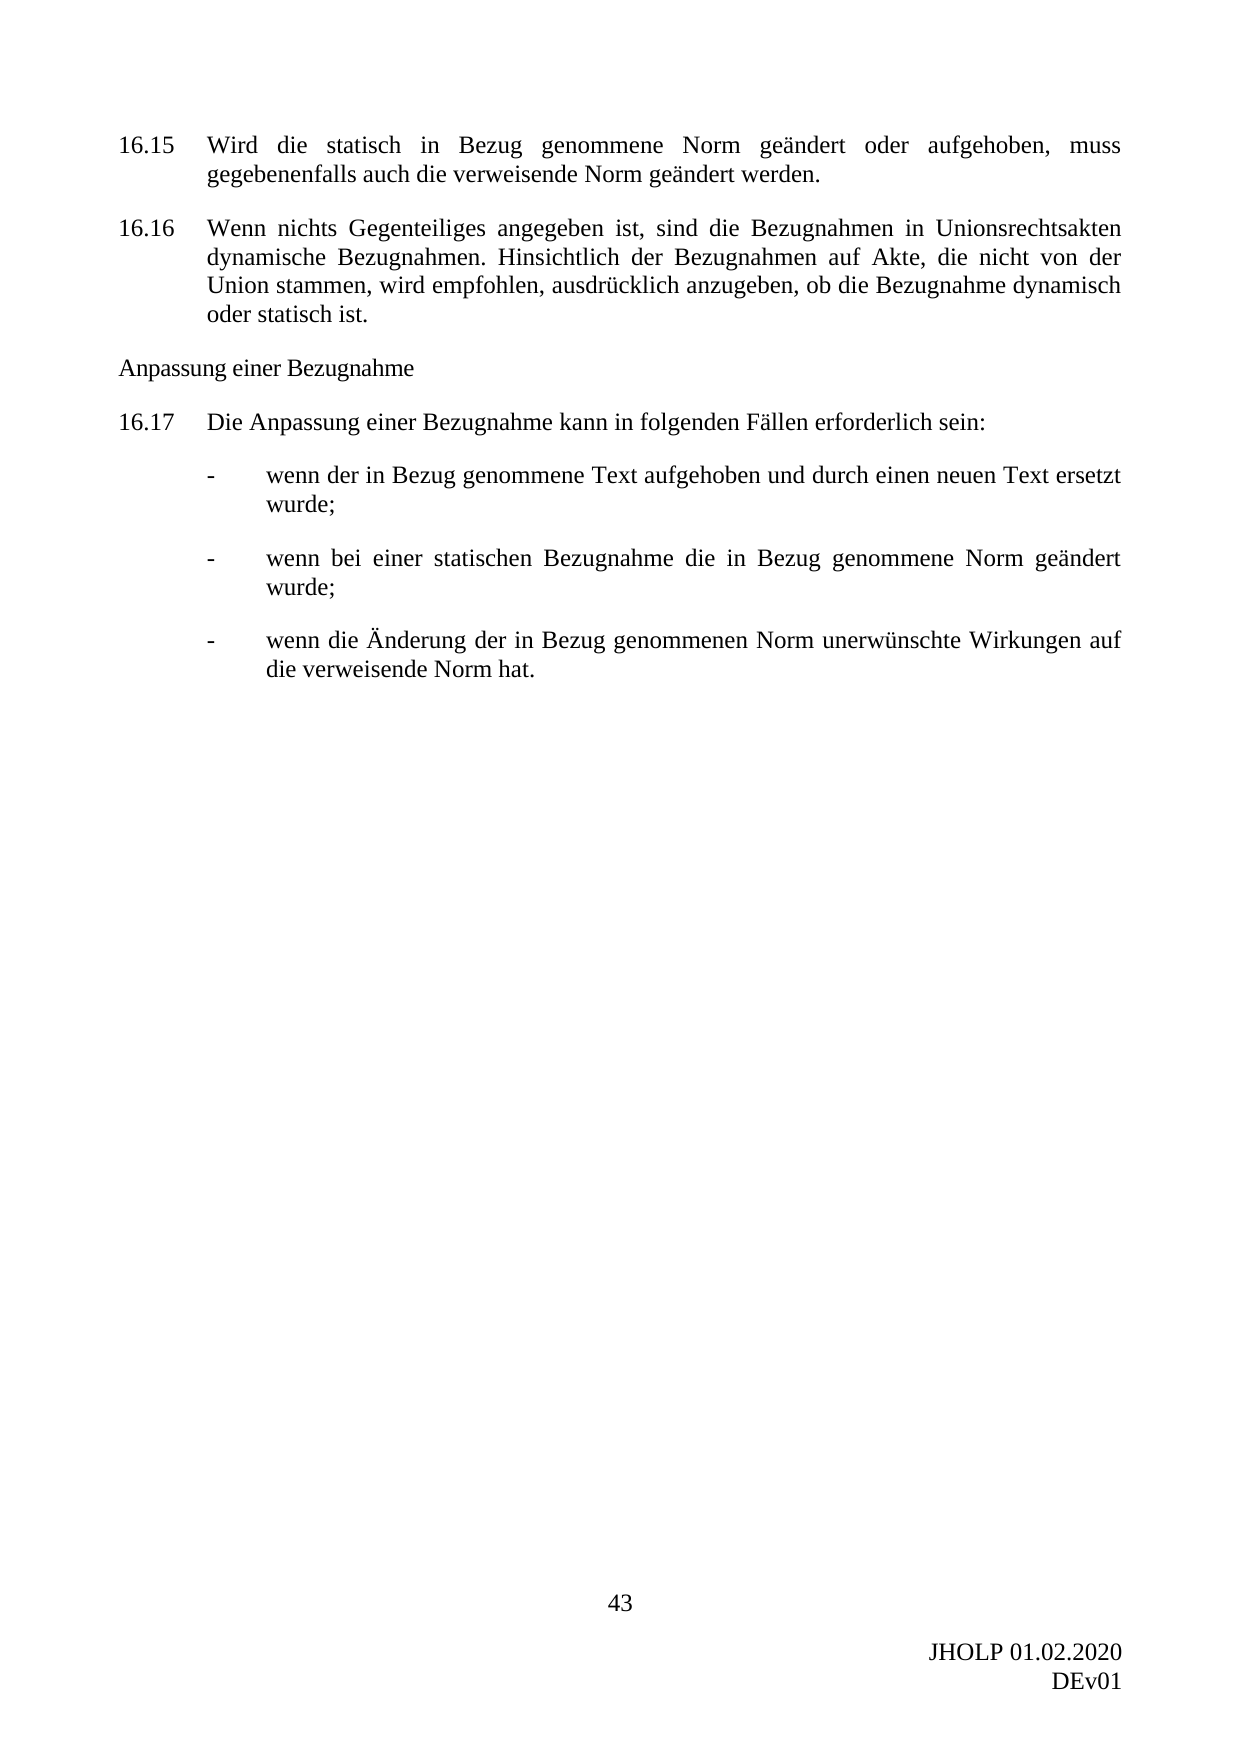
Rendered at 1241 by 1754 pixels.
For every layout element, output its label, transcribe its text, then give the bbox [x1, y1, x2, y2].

text 16.15 Wird die statisch in Bezug genommene Norm geändert oder aufgehoben, muss gegebenenfalls auch die verweisende Norm geändert werden. [118, 131, 1122, 188]
text - wenn der in Bezug genommene Text aufgehoben und durch einen neuen Text ersetzt wurde; [207, 461, 1122, 518]
text - wenn bei einer statischen Bezugnahme die in Bezug genommene Norm geändert wurde; [207, 543, 1122, 601]
text - wenn die Änderung der in Bezug genommenen Norm unerwünschte Wirkungen auf die verweisende Norm hat. [207, 626, 1122, 683]
text Anpassung einer Bezugnahme [118, 353, 1122, 382]
text 16.16 Wenn nichts Gegenteiliges angegeben ist, sind die Bezugnahmen in Unionsrechtsakten dynamische Bezugnahmen. Hinsichtlich der Bezugnahmen auf Akte, die nicht von der Union stammen, wird empfohlen, ausdrücklich anzugeben, ob die Bezugnahme dynamisch oder statisch ist. [118, 213, 1122, 328]
text 16.17 Die Anpassung einer Bezugnahme kann in folgenden Fällen erforderlich sein: [118, 407, 1122, 436]
